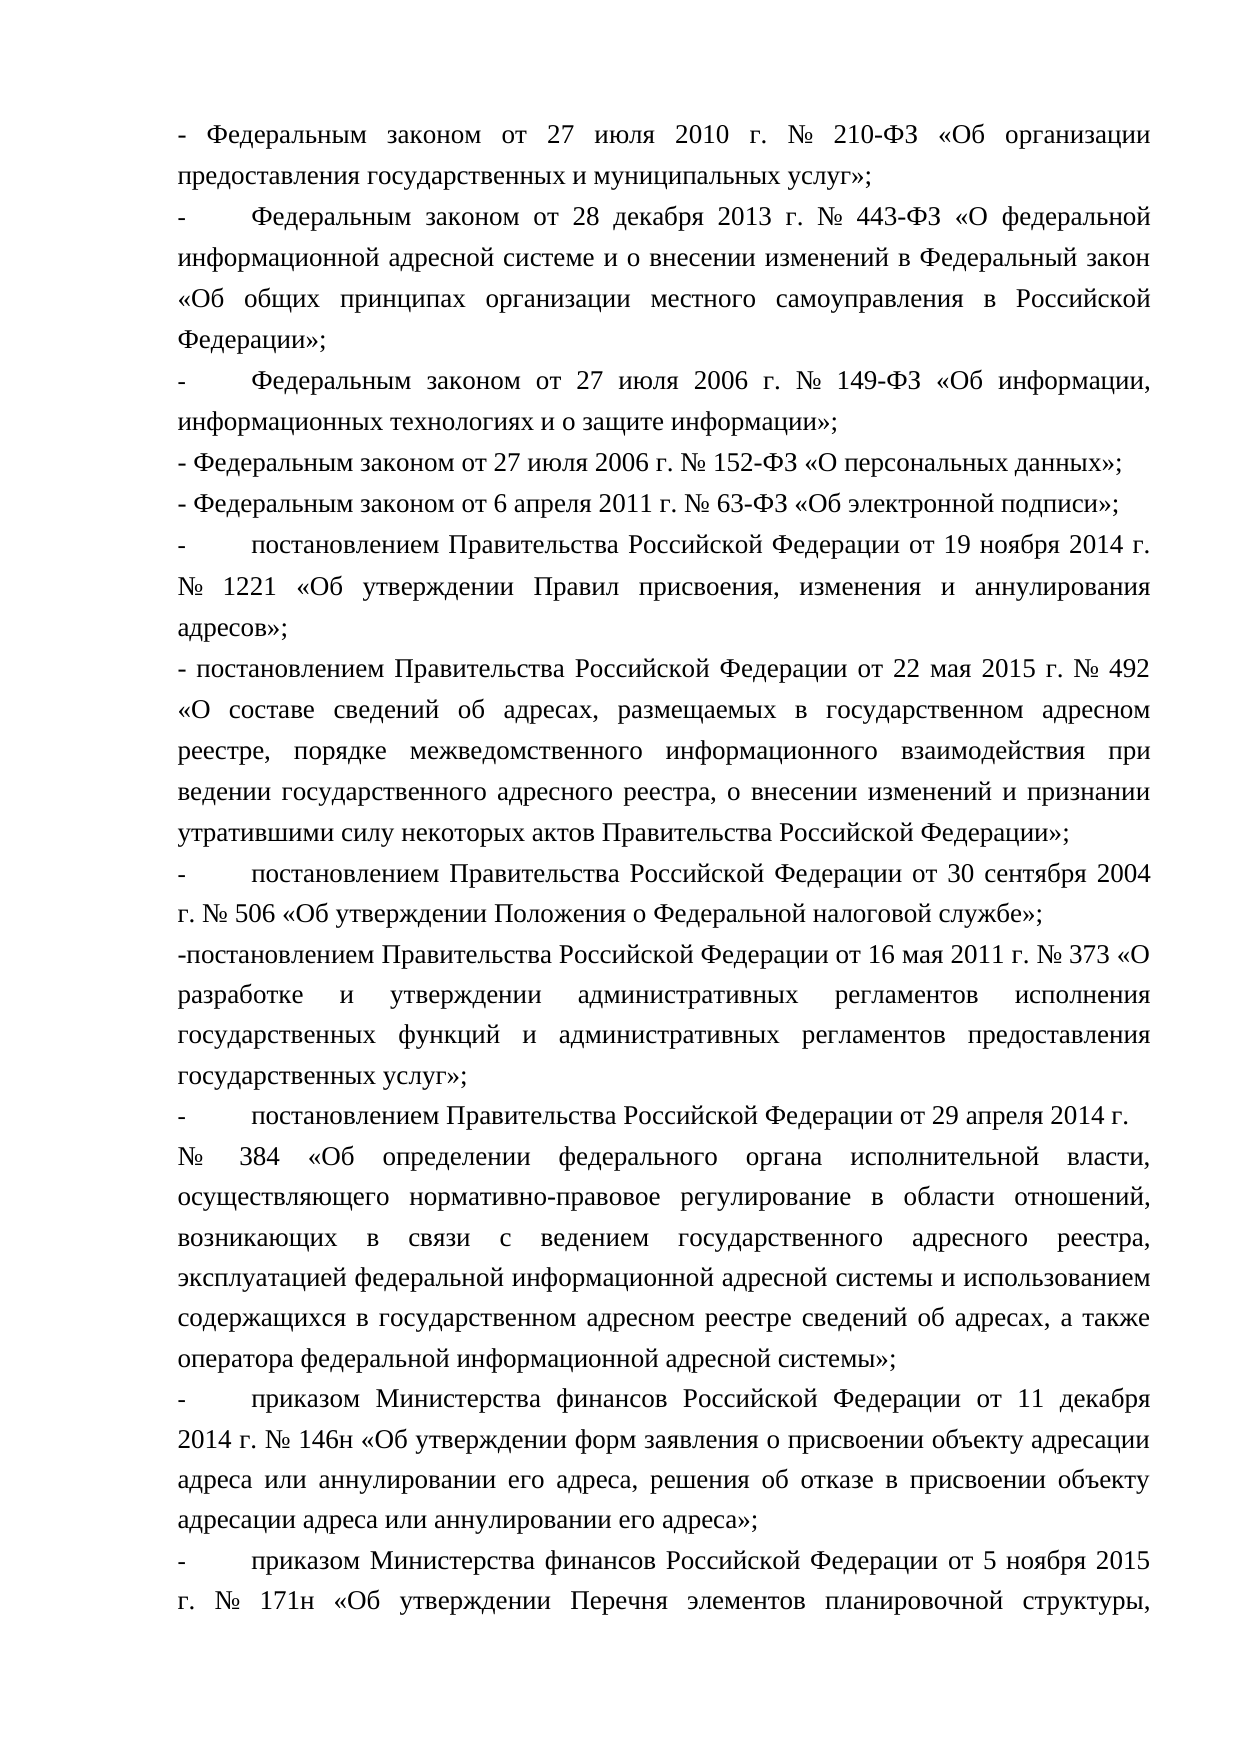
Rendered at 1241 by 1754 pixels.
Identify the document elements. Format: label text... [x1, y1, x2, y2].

list Федеральным законом от 27 июля 2006 г. № 149-ФЗ «Об информации, информационных технологиях и о защите информации»; [177, 364, 1152, 437]
list постановлением Правительства Российской Федерации от 29 апреля 2014 г. [177, 1099, 1152, 1131]
text № 384 «Об определении федерального органа исполнительной власти, осуществляющего нормативно-правовое регулирование в области отношений, возникающих в связи с ведением государственного адресного реестра, эксплуатацией федеральной информационной адресной системы и использованием содержащихся в государственном адресном реестре сведений об адресах, а также оператора федеральной информационной адресной системы»; [177, 1140, 1152, 1373]
text - Федеральным законом от 27 июля 2006 г. № 152-ФЗ «О персональных данных»; [177, 446, 1152, 478]
text - постановлением Правительства Российской Федерации от 22 мая 2015 г. № 492 «О составе сведений об адресах, размещаемых в государственном адресном реестре, порядке межведомственного информационного взаимодействия при ведении государственного адресного реестра, о внесении изменений и признании утратившими силу некоторых актов Правительства Российской Федерации»; [177, 652, 1152, 847]
text - Федеральным законом от 27 июля 2010 г. № 210-ФЗ «Об организации предоставления государственных и муниципальных услуг»; [177, 118, 1152, 190]
list приказом Министерства финансов Российской Федерации от 11 декабря 2014 г. № 146н «Об утверждении форм заявления о присвоении объекту адресации адреса или аннулировании его адреса, решения об отказе в присвоении объекту адресации адреса или аннулировании его адреса»; [177, 1382, 1152, 1535]
list постановлением Правительства Российской Федерации от 30 сентября 2004 г. № 506 «Об утверждении Положения о Федеральной налоговой службе»; [177, 857, 1152, 928]
text -постановлением Правительства Российской Федерации от 16 мая 2011 г. № 373 «О разработке и утверждении административных регламентов исполнения государственных функций и административных регламентов предоставления государственных услуг»; [177, 938, 1152, 1090]
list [177, 1544, 1152, 1616]
text - Федеральным законом от 6 апреля 2011 г. № 63-ФЗ «Об электронной подписи»; [177, 487, 1152, 519]
list Федеральным законом от 28 декабря 2013 г. № 443-ФЗ «О федеральной информационной адресной системе и о внесении изменений в Федеральный закон «Об общих принципах организации местного самоуправления в Российской Федерации»; [177, 200, 1152, 354]
list постановлением Правительства Российской Федерации от 19 ноября 2014 г. № 1221 «Об утверждении Правил присвоения, изменения и аннулирования адресов»; [177, 528, 1152, 642]
